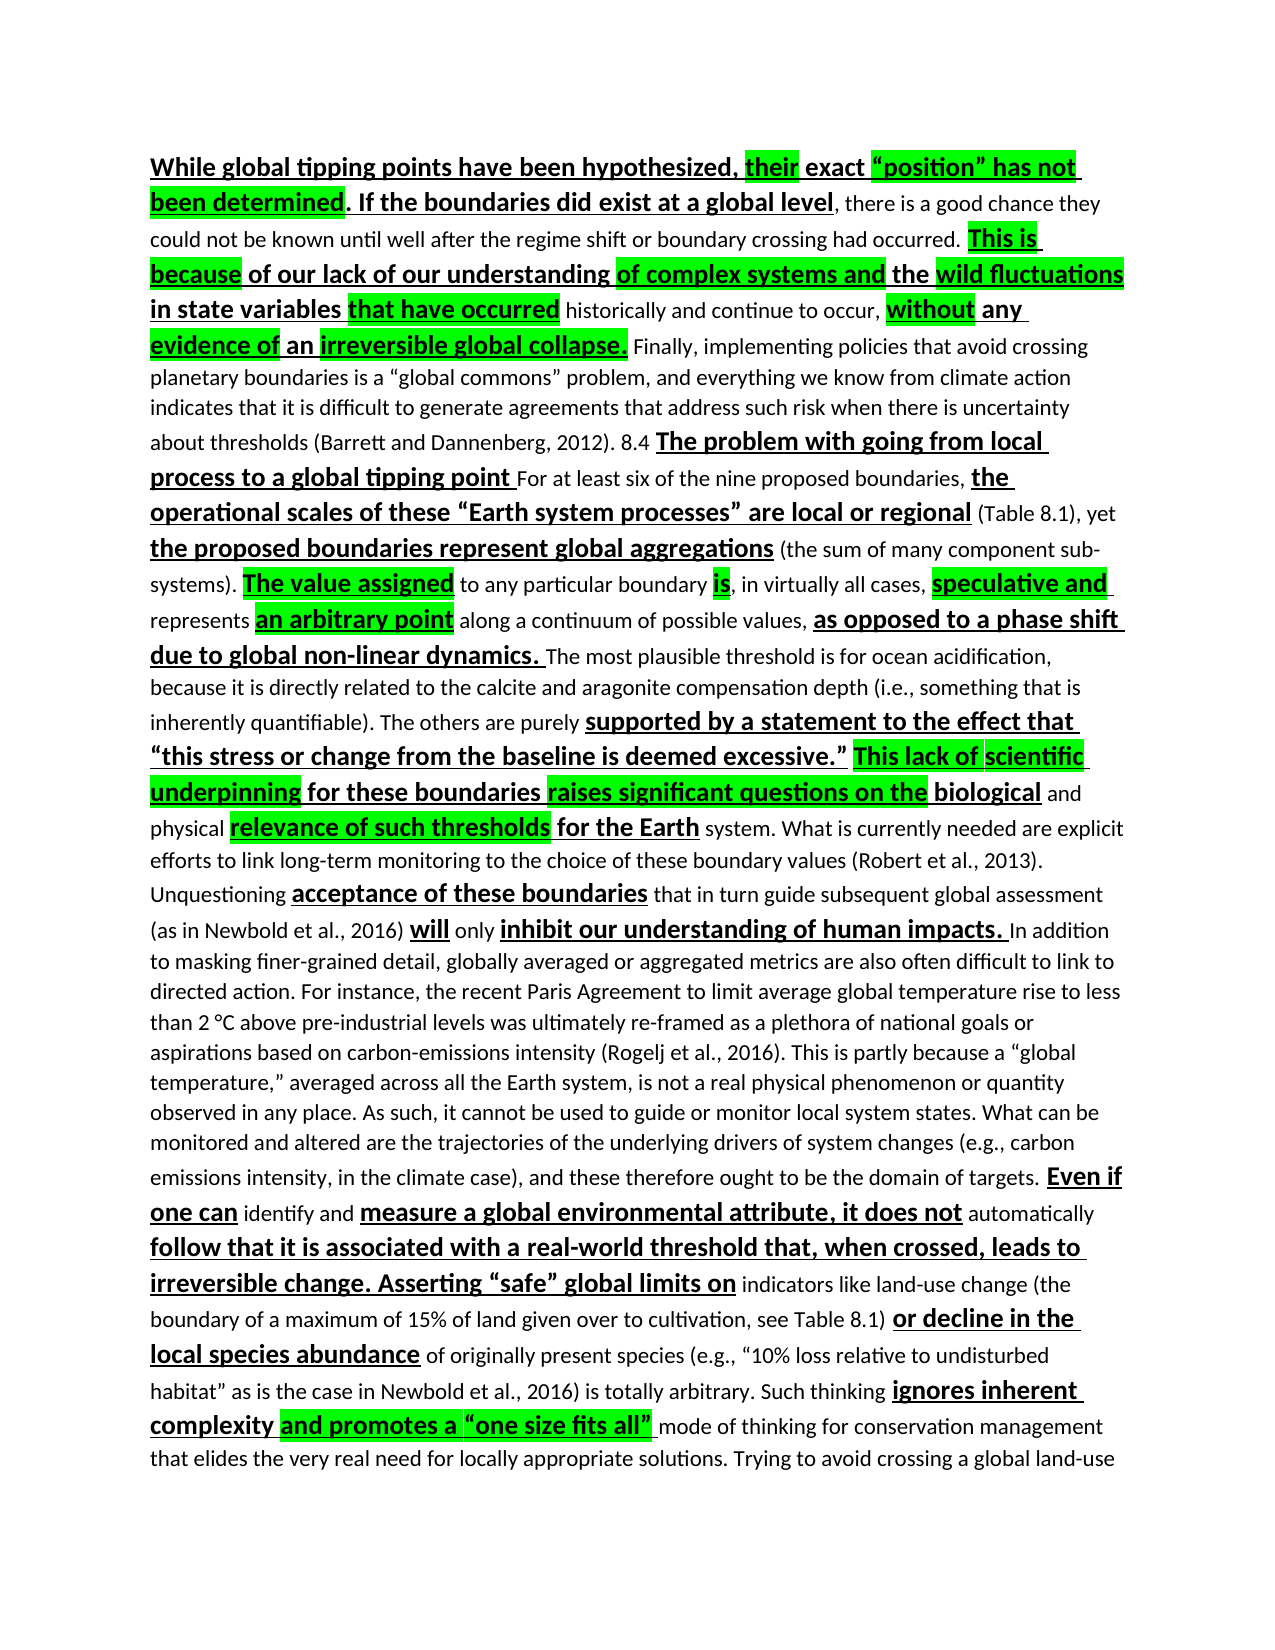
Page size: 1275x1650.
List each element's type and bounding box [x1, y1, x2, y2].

text [150, 150, 1125, 1472]
